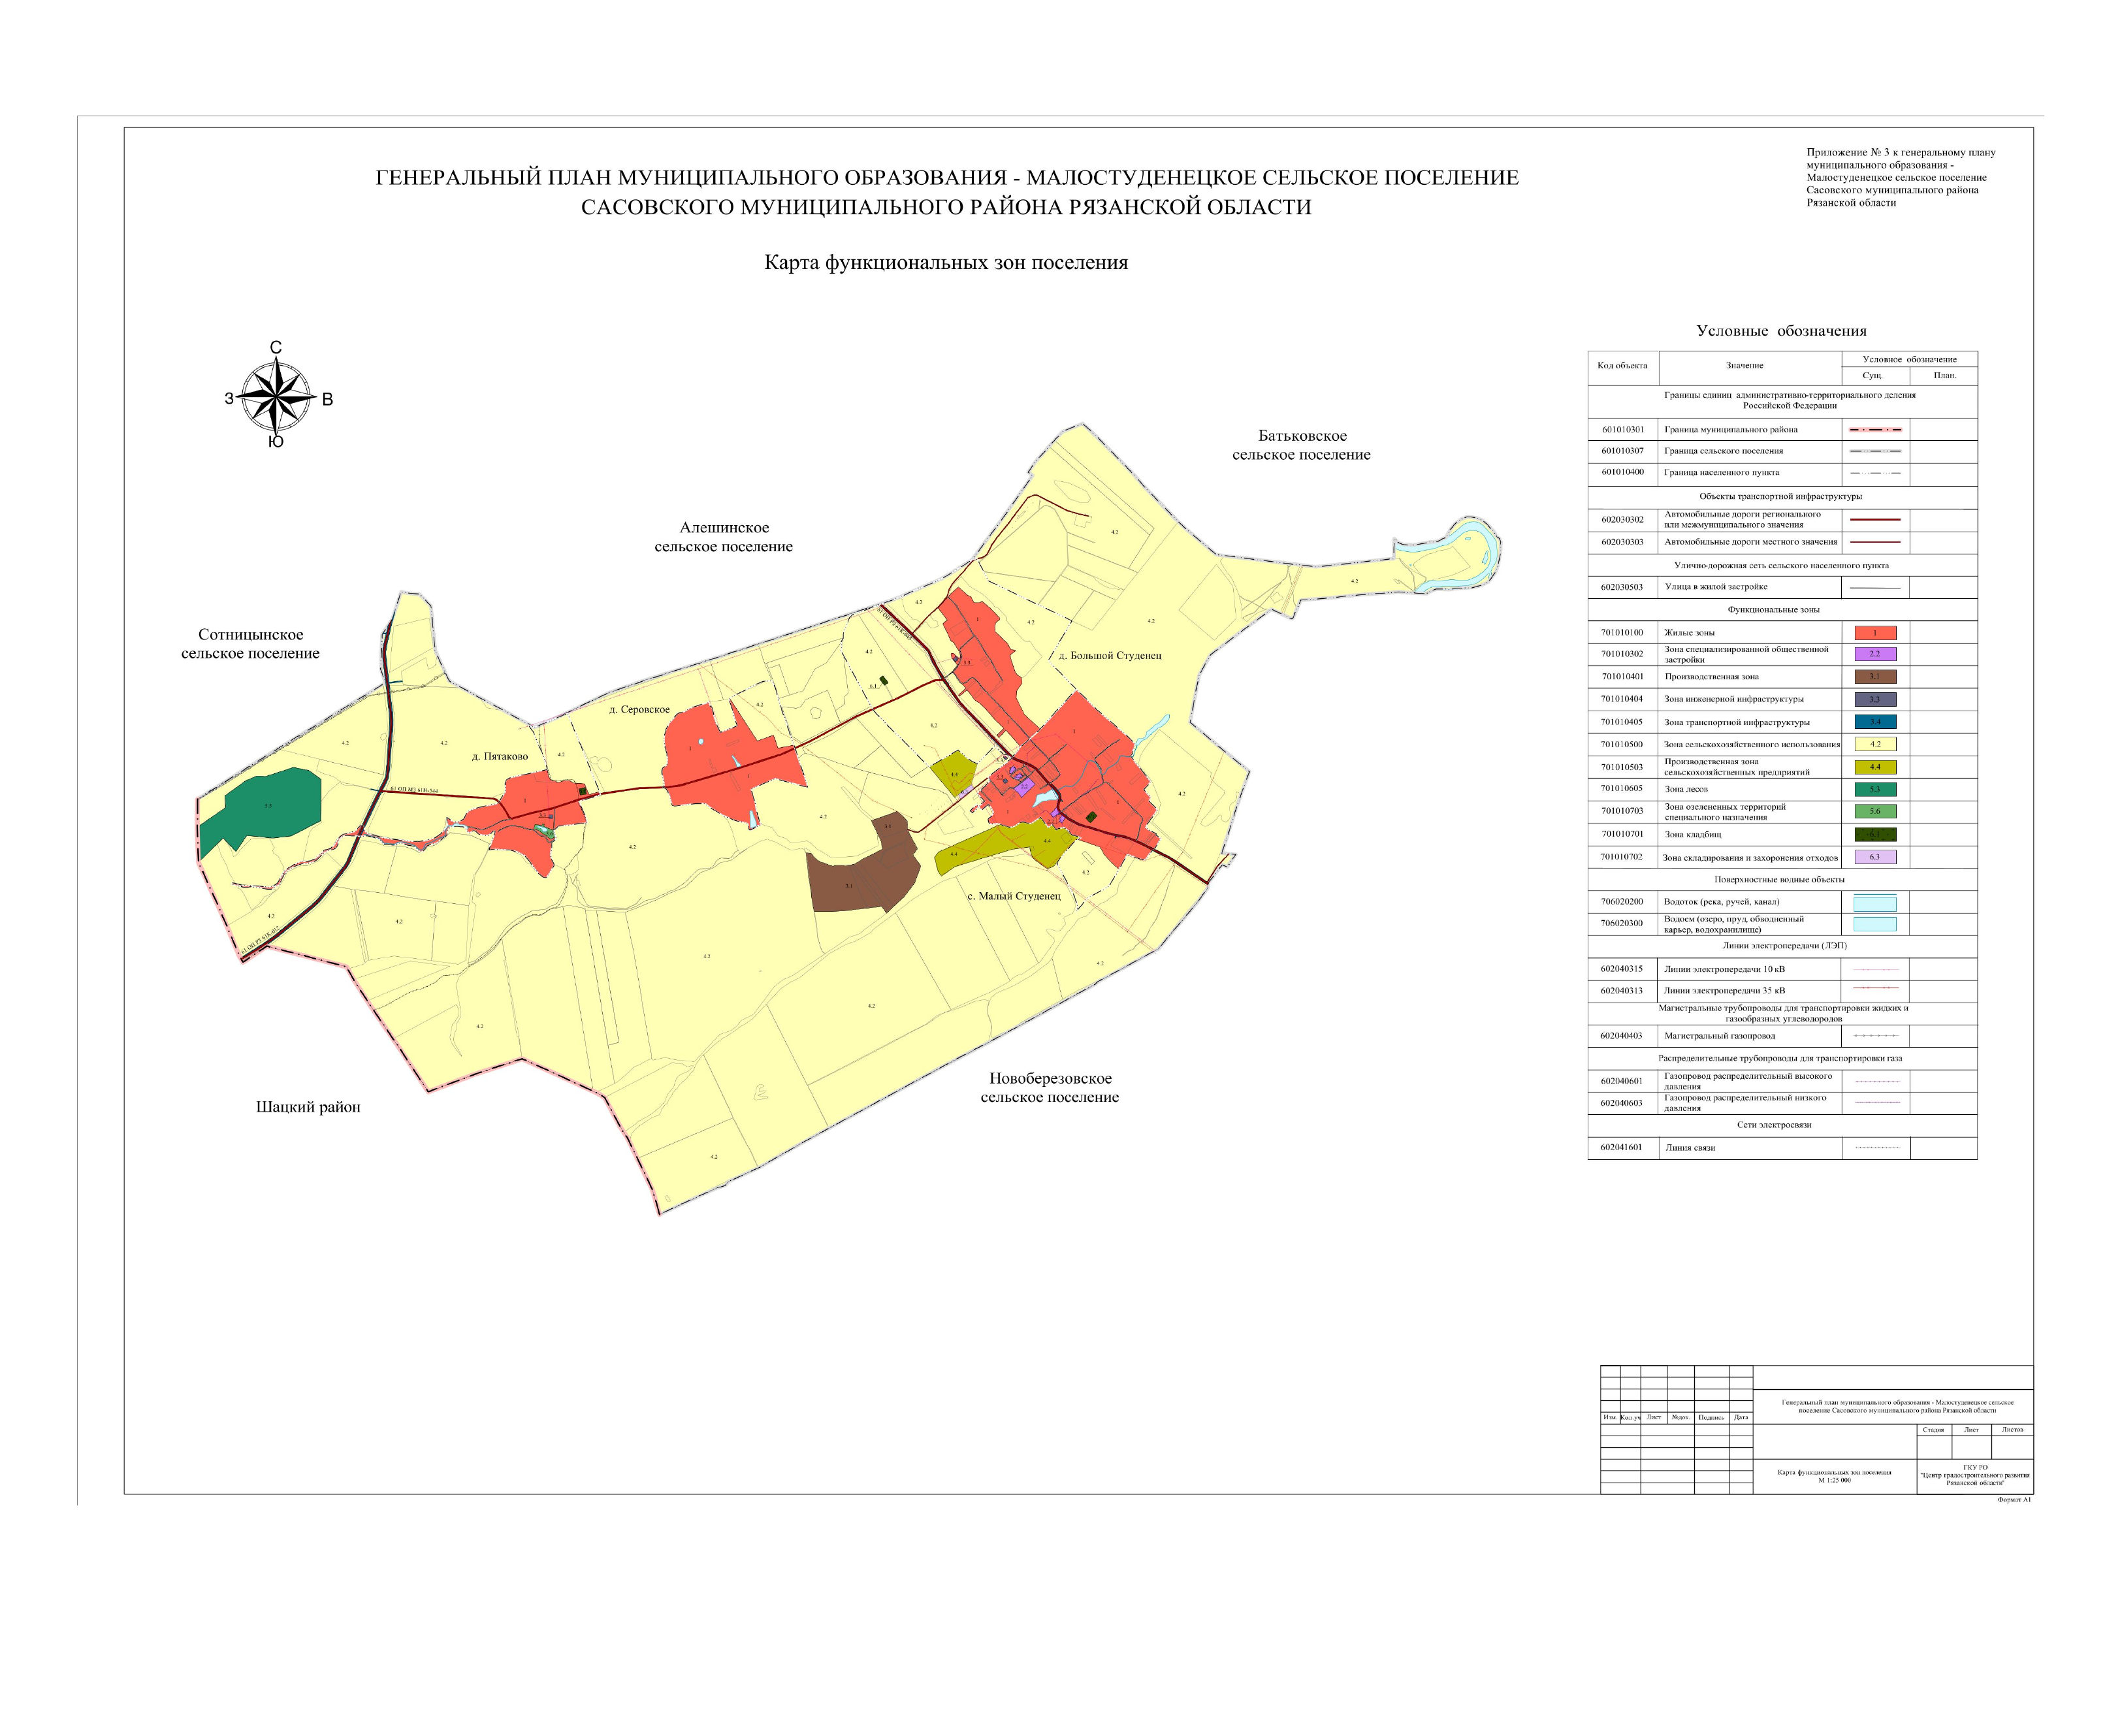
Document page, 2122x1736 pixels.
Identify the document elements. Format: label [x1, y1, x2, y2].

picture [77, 116, 2045, 1505]
